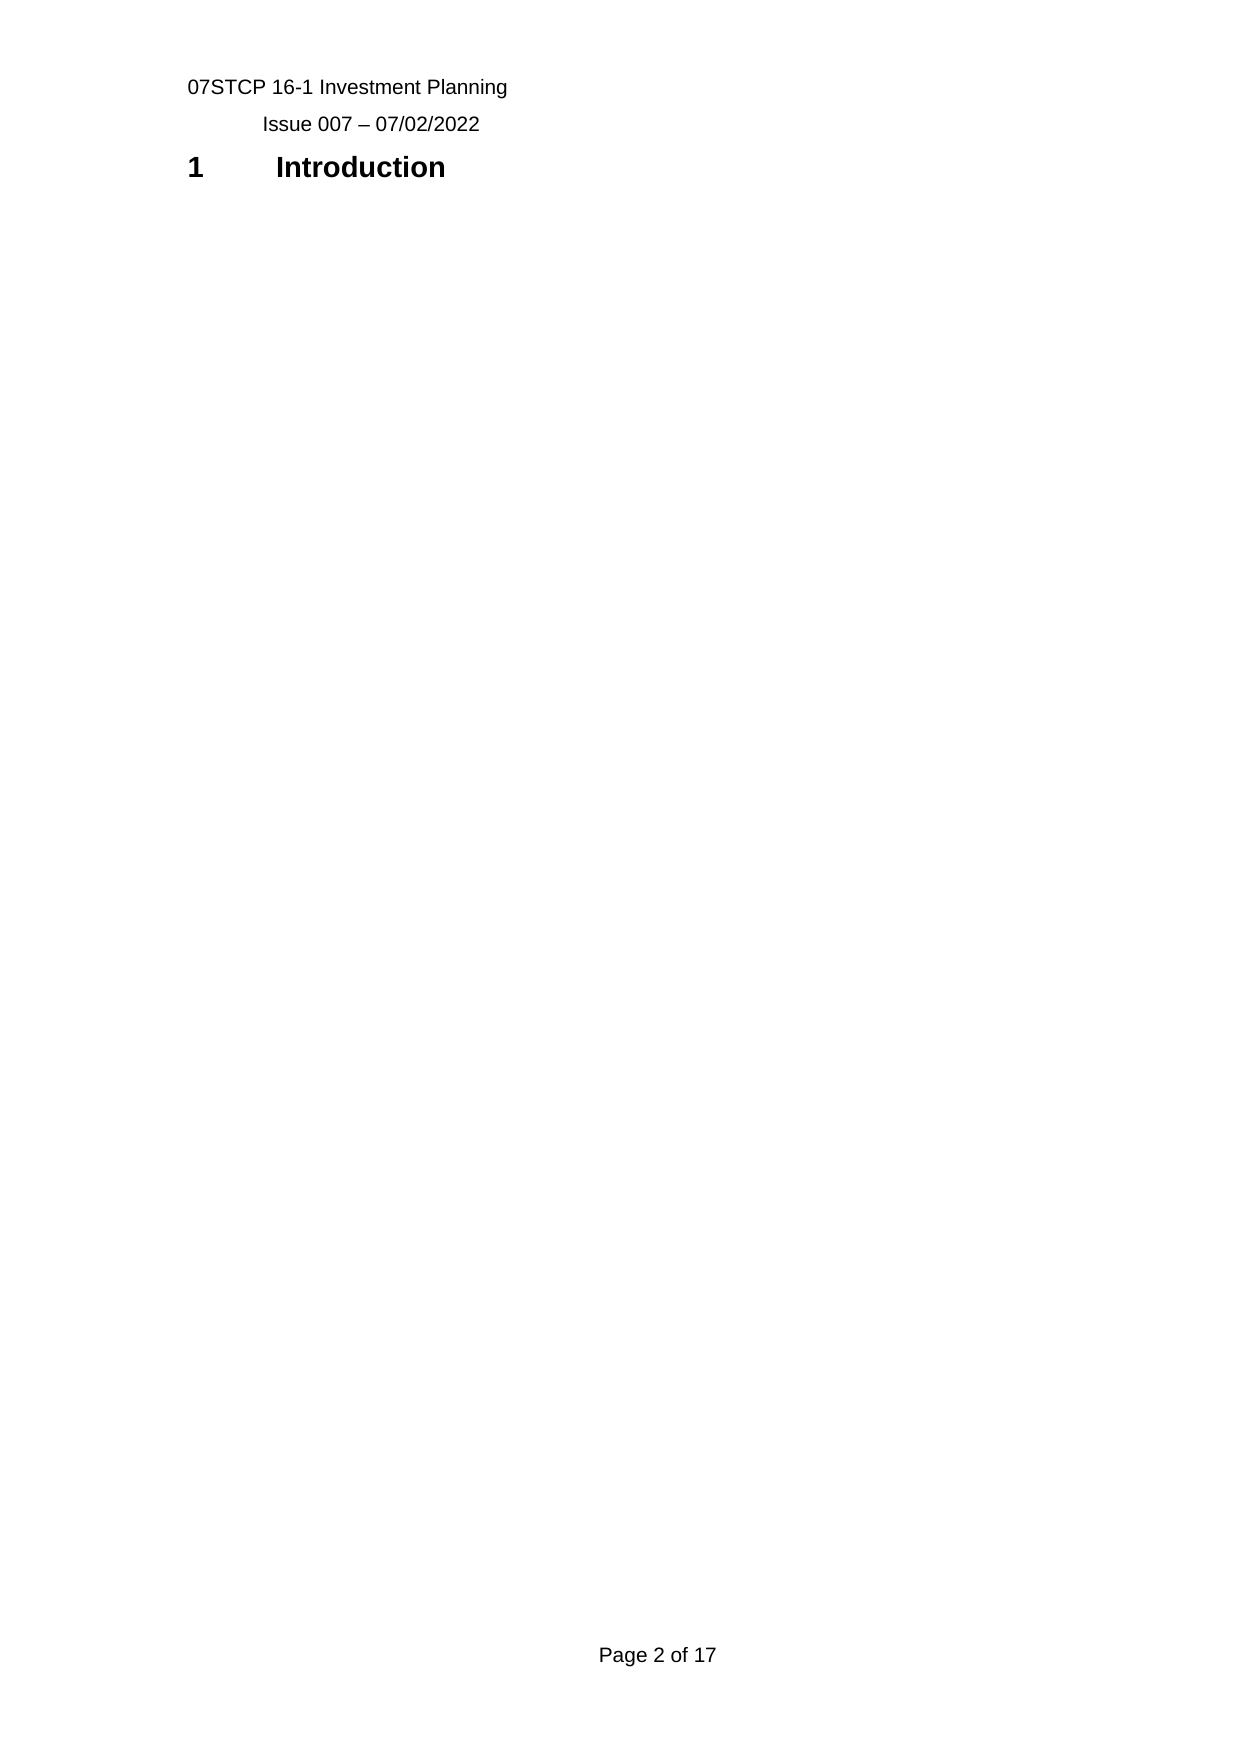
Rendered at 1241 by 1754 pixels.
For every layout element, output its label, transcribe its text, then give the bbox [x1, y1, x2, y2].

subtitle Introduction [187, 150, 1053, 183]
